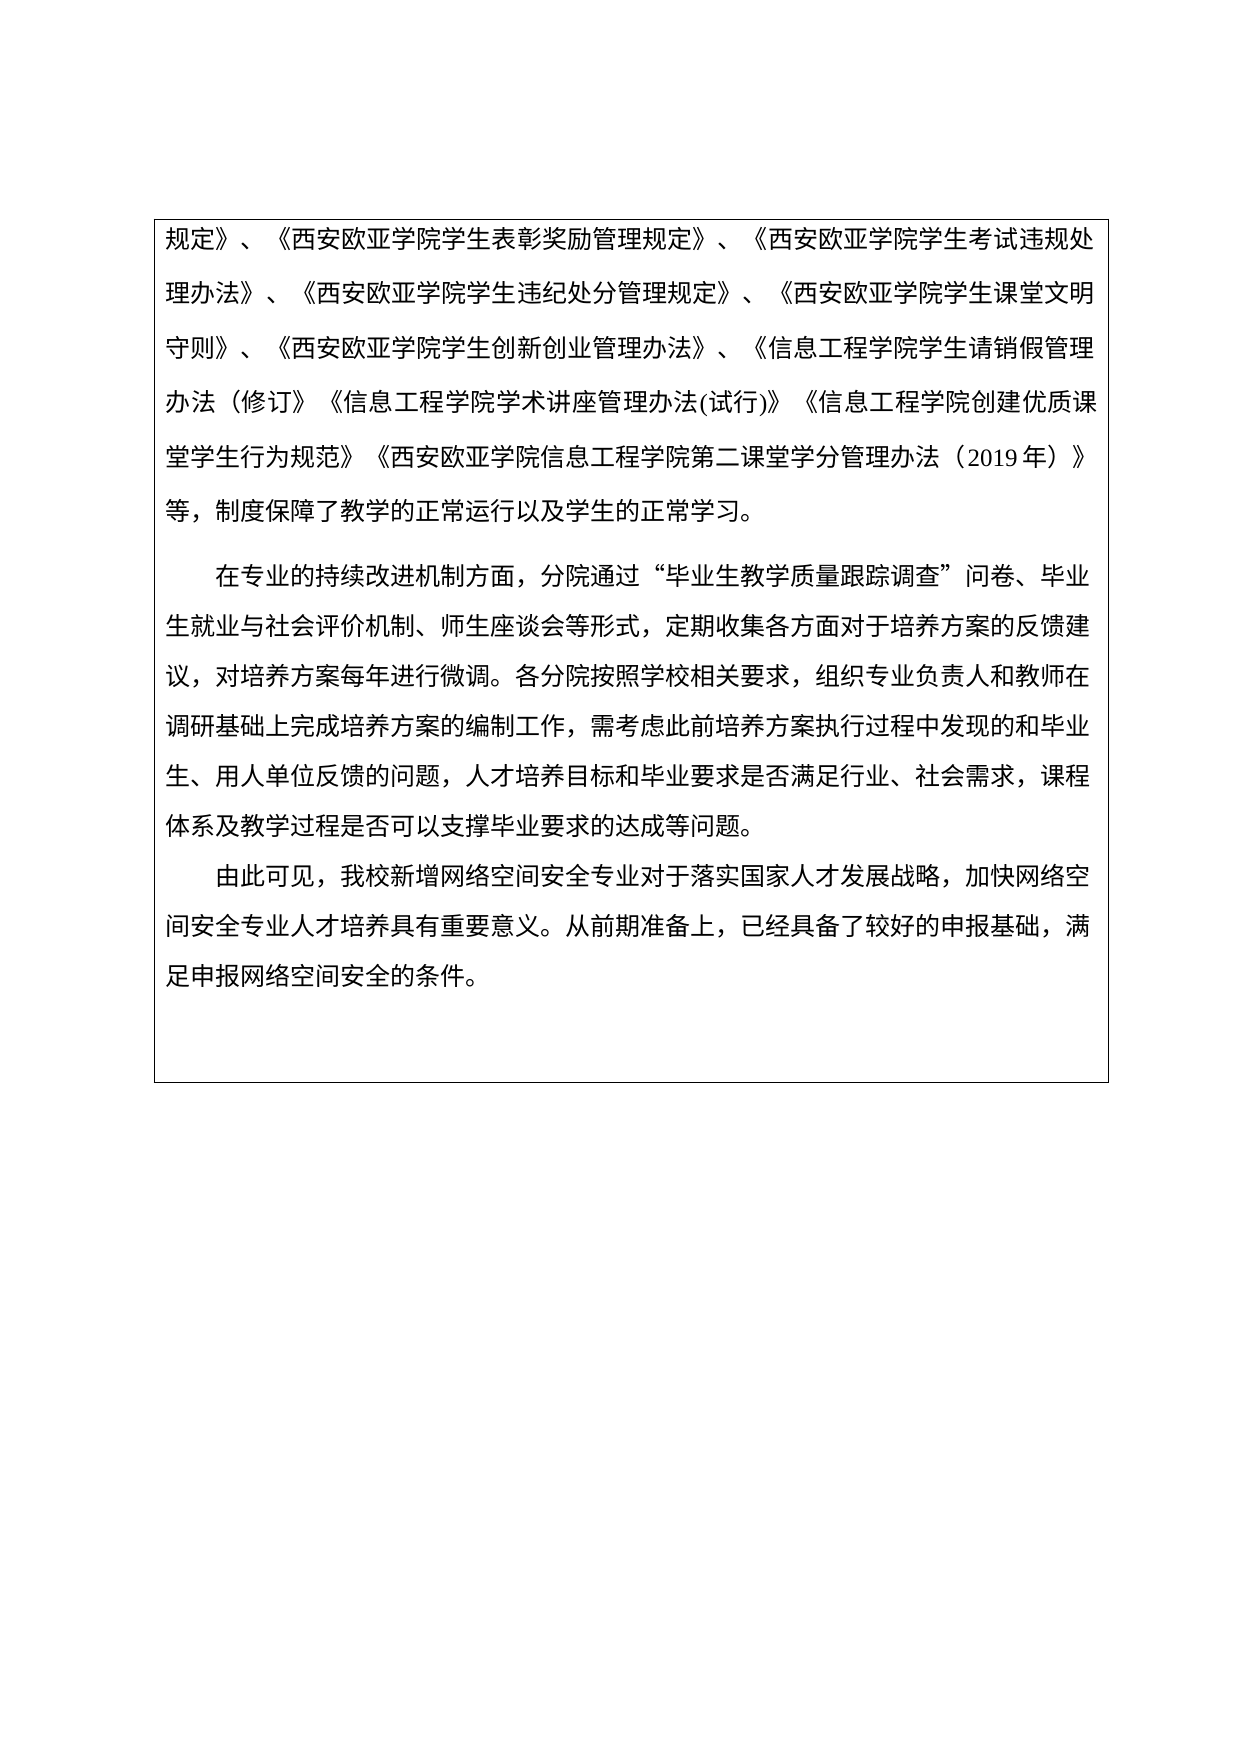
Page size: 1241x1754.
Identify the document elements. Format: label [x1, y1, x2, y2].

table_header [155, 220, 1108, 1082]
